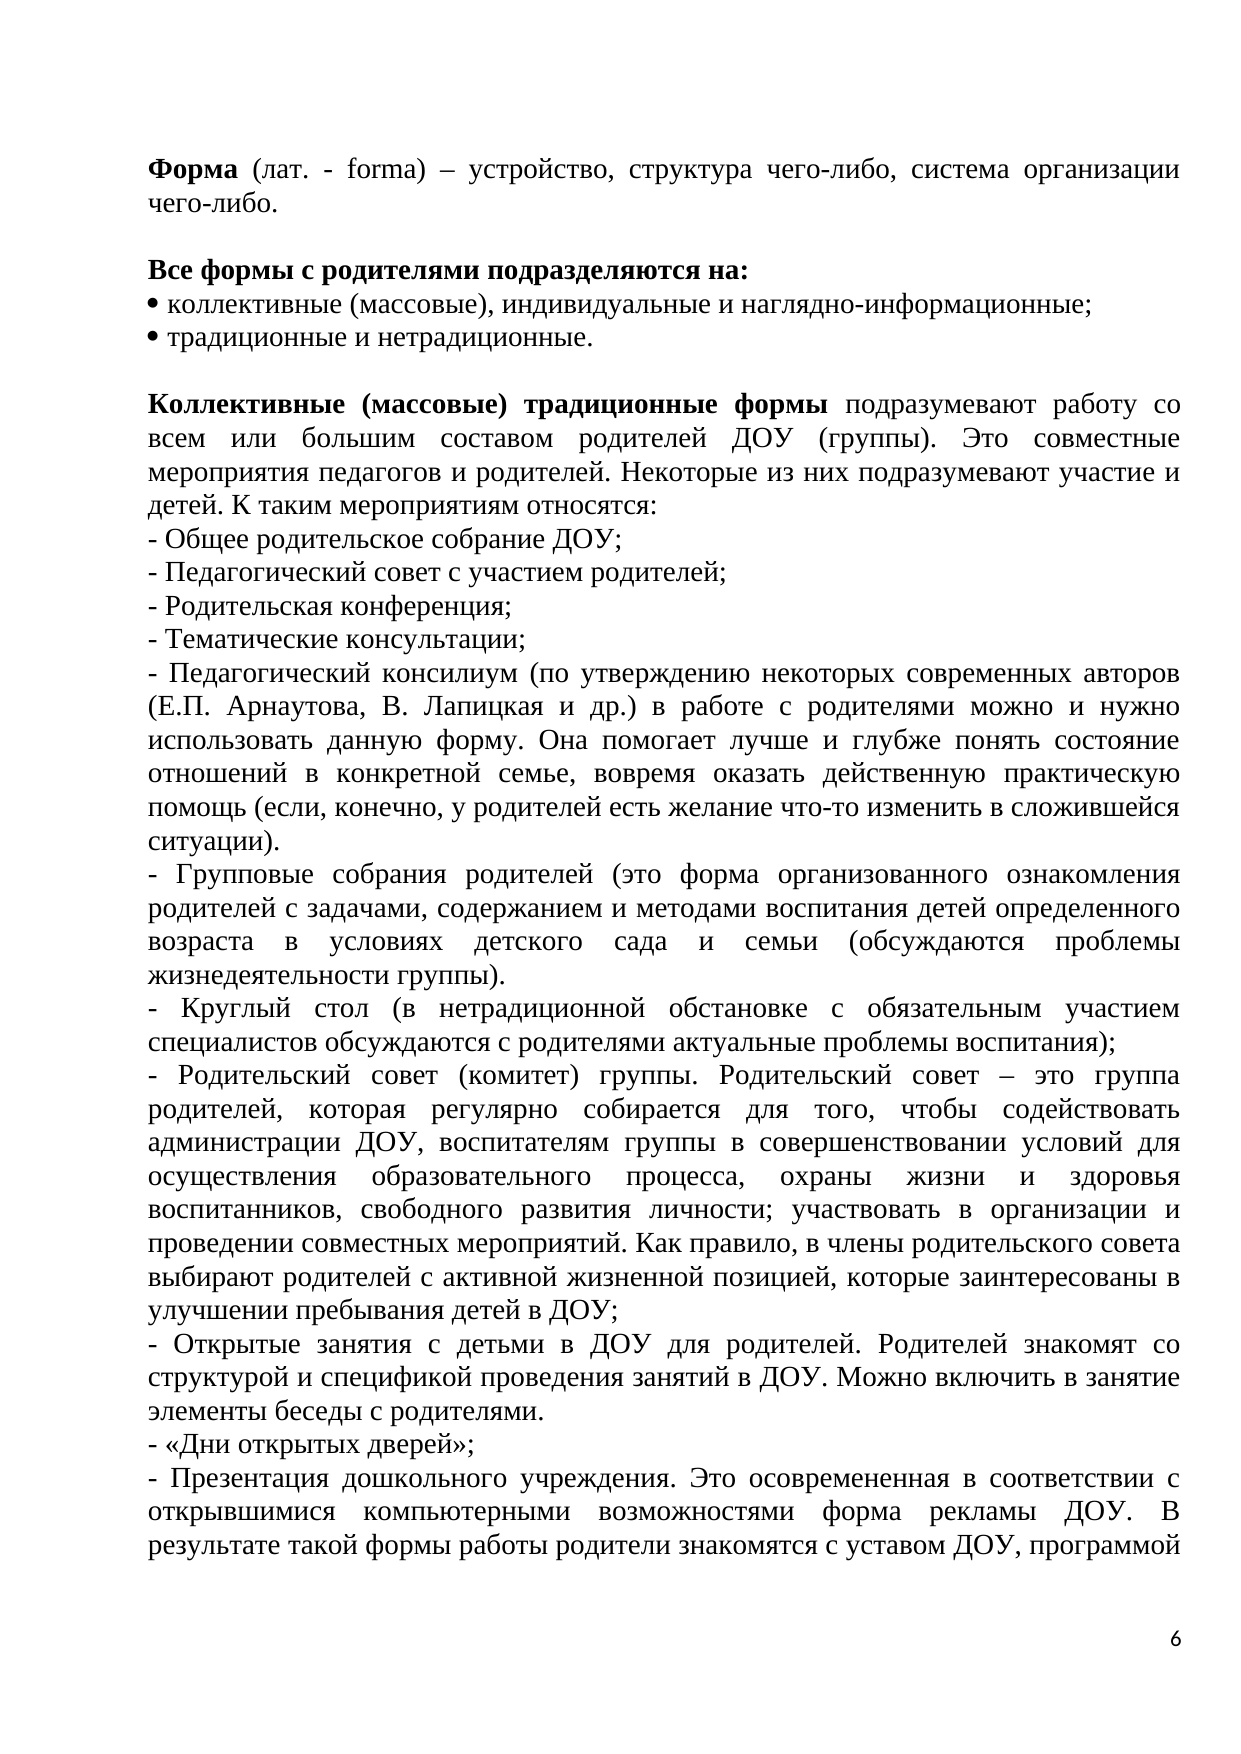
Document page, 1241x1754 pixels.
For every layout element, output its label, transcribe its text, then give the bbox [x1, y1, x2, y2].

text - Общее родительское собрание ДОУ; [148, 521, 1181, 554]
text - Открытые занятия с детьми в ДОУ для родителей. Родителей знакомят со структурой и спецификой проведения занятий в ДОУ. Можно включить в занятие элементы беседы с родителями. [148, 1326, 1181, 1426]
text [148, 1460, 1181, 1561]
text - Родительская конференция; [148, 588, 1181, 621]
text Коллективные (массовые) традиционные формы подразумевают работу со всем или большим составом родителей ДОУ (группы). Это совместные мероприятия педагогов и родителей. Некоторые из них подразумевают участие и детей. К таким мероприятиям относятся: [148, 387, 1181, 521]
text - Педагогический консилиум (по утверждению некоторых современных авторов (Е.П. Арнаутова, В. Лапицкая и др.) в работе с родителями можно и нужно использовать данную форму. Она помогает лучше и глубже понять состояние отношений в конкретной семье, вовремя оказать действенную практическую помощь (если, конечно, у родителей есть желание что-то изменить в сложившейся ситуации). [148, 655, 1181, 856]
text - Родительский совет (комитет) группы. Родительский совет – это группа родителей, которая регулярно собирается для того, чтобы содействовать администрации ДОУ, воспитателям группы в совершенствовании условий для осуществления образовательного процесса, охраны жизни и здоровья воспитанников, свободного развития личности; участвовать в организации и проведении совместных мероприятий. Как правило, в члены родительского совета выбирают родителей с активной жизненной позицией, которые заинтересованы в улучшении пребывания детей в ДОУ; [148, 1057, 1181, 1326]
text - Тематические консультации; [148, 621, 1181, 655]
text - «Дни открытых дверей»; [148, 1426, 1181, 1460]
text Все формы с родителями подразделяются на: [148, 252, 1181, 286]
text - Групповые собрания родителей (это форма организованного ознакомления родителей с задачами, содержанием и методами воспитания детей определенного возраста в условиях детского сада и семьи (обсуждаются проблемы жизнедеятельности группы). [148, 856, 1181, 990]
text - Круглый стол (в нетрадиционной обстановке с обязательным участием специалистов обсуждаются с родителями актуальные проблемы воспитания); [148, 990, 1181, 1057]
text коллективные (массовые), индивидуальные и наглядно-информационные; [148, 286, 1181, 319]
text - Педагогический совет с участием родителей; [148, 554, 1181, 588]
text Форма (лат. - forma) – устройство, структура чего-либо, система организации чего-либо. [148, 152, 1181, 219]
text традиционные и нетрадиционные. [148, 319, 1181, 353]
